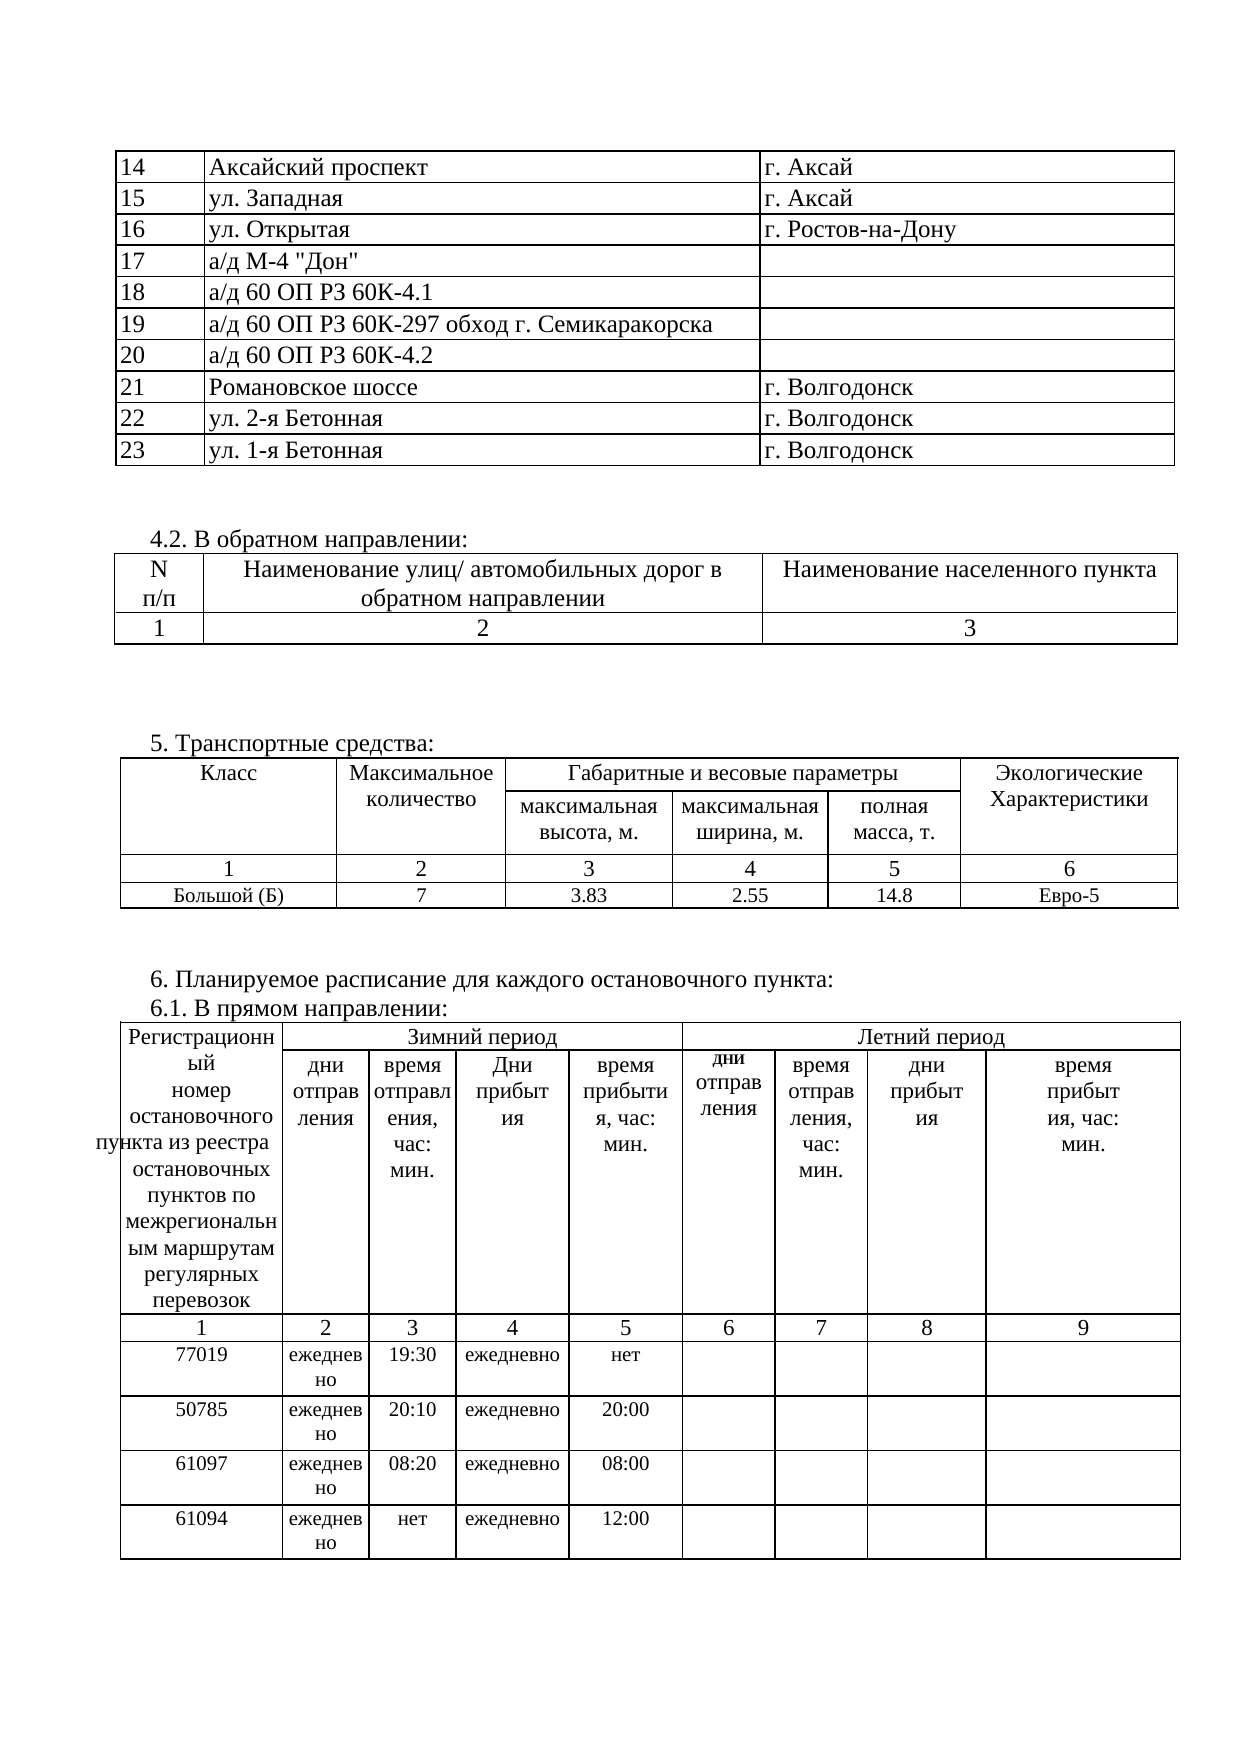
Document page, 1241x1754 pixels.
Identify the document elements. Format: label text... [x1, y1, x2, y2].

table_cell 3.83 [506, 883, 672, 907]
table_cell 2 [337, 855, 505, 882]
table_cell 08:20 [370, 1451, 455, 1504]
table_cell [761, 340, 1174, 370]
table_cell Большой (Б) [121, 883, 336, 907]
table_cell [776, 1451, 867, 1504]
text 6. Планируемое расписание для каждого остановочного пункта: [150, 964, 1090, 993]
table_cell [776, 1506, 867, 1558]
table_cell 7 [337, 883, 505, 907]
table_cell г. Волгодонск [761, 403, 1174, 433]
table_cell 08:00 [570, 1451, 682, 1504]
table_cell время отправ ления, час: мин. [776, 1051, 867, 1313]
table_cell 20 [117, 340, 204, 370]
table_cell г. Ростов-на-Дону [761, 215, 1174, 244]
table_cell [987, 1397, 1180, 1449]
table_cell 1 [115, 613, 203, 643]
table_cell 4 [457, 1315, 568, 1341]
table_cell г. Волгодонск [761, 435, 1174, 464]
table_header Летний период [683, 1023, 1180, 1049]
table_cell а/д 60 ОП РЗ 60К-297 обход г. Семикаракорска [205, 309, 759, 339]
text 4.2. В обратном направлении: [150, 524, 1090, 552]
table_cell 1 [121, 1315, 282, 1341]
table_cell [761, 246, 1174, 276]
table_cell 77019 [121, 1342, 282, 1395]
table_cell 22 [117, 403, 204, 433]
table_cell г. Аксай [761, 152, 1174, 181]
table_cell 3 [763, 611, 1177, 643]
table_cell 19:30 [370, 1342, 455, 1395]
table_header Экологические Характеристики [961, 759, 1177, 854]
table_cell 20:10 [370, 1397, 455, 1449]
table_cell [987, 1451, 1180, 1504]
table_cell ежедневно [457, 1506, 568, 1558]
table_cell время отправл ения, час: мин. [370, 1051, 455, 1313]
table_cell ул. Западная [205, 183, 759, 213]
table_cell [776, 1397, 867, 1449]
table_cell дни отправ ления [283, 1051, 368, 1313]
table_cell 61094 [121, 1506, 282, 1558]
table_cell нет [370, 1506, 455, 1558]
table_cell 61097 [121, 1451, 282, 1504]
table_cell 14.8 [829, 883, 960, 907]
table_cell 18 [117, 277, 204, 307]
table_cell Аксайский проспект [205, 152, 759, 181]
table_cell ежедневно [283, 1451, 368, 1504]
table_cell [761, 309, 1174, 339]
table_cell ежедневно [283, 1342, 368, 1395]
table_header Максимальное количество [337, 759, 505, 854]
table_cell время прибыти я, час: мин. [570, 1051, 682, 1313]
table_cell 5 [829, 855, 960, 882]
table_cell а/д 60 ОП РЗ 60К-4.1 [205, 277, 759, 307]
table_cell 2.55 [673, 883, 827, 907]
table_cell 5 [570, 1315, 682, 1341]
table_cell 6 [961, 855, 1177, 882]
table_header Наименование населенного пункта [763, 554, 1177, 611]
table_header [121, 1023, 282, 1313]
table_cell ДНИ отправ ления [683, 1051, 774, 1313]
table_cell ул. 2-я Бетонная [205, 403, 759, 433]
table_header Наименование улиц/ автомобильных дорог в обратном направлении [204, 554, 762, 611]
table_cell 19 [117, 309, 204, 339]
table_cell ежедневно [283, 1506, 368, 1558]
table_cell 4 [673, 855, 827, 882]
table_cell 3 [370, 1315, 455, 1341]
table_cell 21 [117, 372, 204, 402]
table_cell ежедневно [457, 1397, 568, 1449]
table_cell Дни прибыт ия [457, 1051, 568, 1313]
table_cell максимальная высота, м. [506, 792, 672, 854]
table_cell ежедневно [457, 1451, 568, 1504]
table_cell 15 [117, 183, 204, 213]
table_cell ул. Открытая [205, 215, 759, 244]
table_cell ежедневно [457, 1342, 568, 1395]
table_cell 3 [506, 855, 672, 882]
table_cell [868, 1342, 985, 1395]
table_cell Романовское шоссе [205, 372, 759, 402]
table_cell 6 [683, 1315, 774, 1341]
table_cell [683, 1397, 774, 1449]
table_cell г. Аксай [761, 183, 1174, 213]
table_cell [868, 1506, 985, 1558]
table_cell [683, 1506, 774, 1558]
table_cell [683, 1451, 774, 1504]
table_cell [868, 1451, 985, 1504]
table_cell [868, 1397, 985, 1449]
table_cell 50785 [121, 1397, 282, 1449]
table_cell а/д М-4 "Дон" [205, 246, 759, 276]
table_cell 2 [283, 1315, 368, 1341]
text 6.1. В прямом направлении: [150, 993, 1090, 1021]
table_cell 12:00 [570, 1506, 682, 1558]
table_cell [776, 1342, 867, 1395]
table_cell 7 [776, 1315, 867, 1341]
table_cell 8 [868, 1315, 985, 1341]
table_cell [761, 277, 1174, 307]
table_cell а/д 60 ОП РЗ 60К-4.2 [205, 340, 759, 370]
table_cell Евро-5 [961, 883, 1177, 907]
table_cell г. Волгодонск [761, 372, 1174, 402]
table_cell нет [570, 1342, 682, 1395]
table_cell 20:00 [570, 1397, 682, 1449]
table_cell [987, 1506, 1180, 1558]
table_cell 9 [987, 1315, 1180, 1341]
table_header Класс [121, 759, 336, 854]
table_cell полная масса, т. [829, 792, 960, 854]
table_cell 2 [204, 613, 762, 643]
table_cell 16 [117, 215, 204, 244]
table_cell время прибыт ия, час: мин. [987, 1051, 1180, 1313]
table_cell 17 [117, 246, 204, 276]
table_cell [683, 1342, 774, 1395]
table_cell максимальная ширина, м. [673, 792, 827, 854]
table_cell 1 [121, 855, 336, 882]
table_cell 23 [117, 435, 204, 464]
table_cell дни прибыт ия [868, 1051, 985, 1313]
table_header Габаритные и весовые параметры [506, 759, 960, 790]
table_cell ежедневно [283, 1397, 368, 1449]
table_header Зимний период [283, 1023, 682, 1049]
table_cell ул. 1-я Бетонная [205, 435, 759, 464]
table_cell [987, 1342, 1180, 1395]
table_cell 14 [117, 152, 204, 181]
text 5. Транспортные средства: [150, 728, 1090, 757]
table_header N п/п [115, 554, 203, 611]
